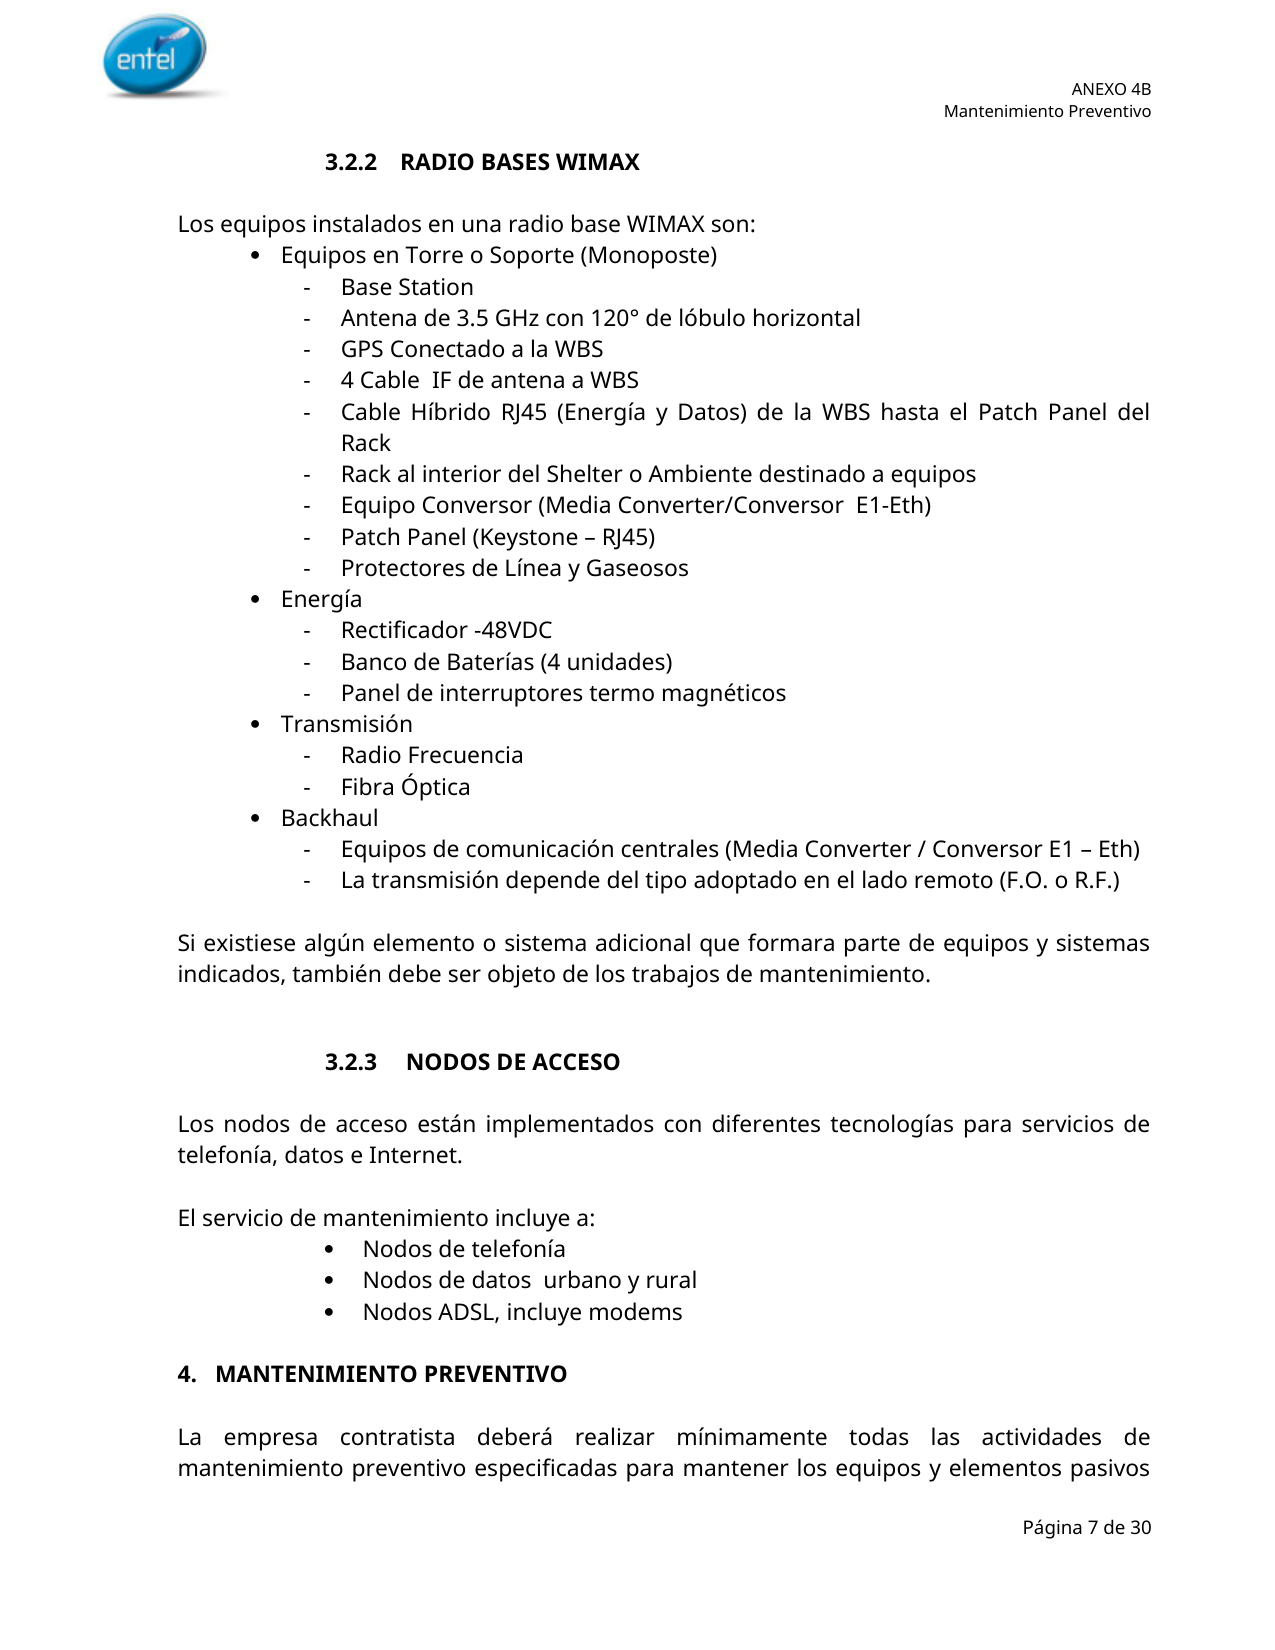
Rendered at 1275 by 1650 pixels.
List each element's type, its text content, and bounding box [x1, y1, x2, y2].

list Equipos en Torre o Soporte (Monoposte) [251, 239, 1152, 270]
list Transmisión [251, 708, 1152, 739]
list Radio Frecuencia [303, 739, 1152, 770]
list Rack al interior del Shelter o Ambiente destinado a equipos [303, 458, 1152, 489]
list 4 Cable IF de antena a WBS [303, 364, 1152, 395]
list Panel de interruptores termo magnéticos [303, 677, 1152, 708]
list GPS Conectado a la WBS [303, 333, 1152, 364]
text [177, 1420, 1152, 1483]
list Banco de Baterías (4 unidades) [303, 645, 1152, 677]
picture [87, 7, 230, 105]
text El servicio de mantenimiento incluye a: [177, 1202, 1152, 1233]
list La transmisión depende del tipo adoptado en el lado remoto (F.O. o R.F.) [303, 864, 1152, 895]
list Nodos de telefonía [325, 1233, 1152, 1264]
list Nodos de datos urbano y rural [325, 1264, 1152, 1295]
list Fibra Óptica [303, 770, 1152, 802]
list Equipos de comunicación centrales (Media Converter / Conversor E1 – Eth) [303, 833, 1152, 864]
list Nodos ADSL, incluye modems [325, 1295, 1152, 1327]
list Backhaul [251, 802, 1152, 833]
text Los nodos de acceso están implementados con diferentes tecnologías para servicios de telefonía, datos e Internet. [177, 1108, 1152, 1170]
list Energía [251, 583, 1152, 614]
subtitle NODOS DE ACCESO [325, 1045, 1152, 1077]
text Si existiese algún elemento o sistema adicional que formara parte de equipos y sistemas indicados, también debe ser objeto de los trabajos de mantenimiento. [177, 927, 1152, 989]
subtitle mantenimiento preventivo [177, 1358, 1152, 1389]
list Rectificador -48VDC [303, 614, 1152, 645]
text Los equipos instalados en una radio base WIMAX son: [177, 208, 1152, 239]
list Antena de 3.5 GHz con 120° de lóbulo horizontal [303, 302, 1152, 333]
list Cable Híbrido RJ45 (Energía y Datos) de la WBS hasta el Patch Panel del Rack [303, 395, 1152, 458]
list Patch Panel (Keystone – RJ45) [303, 520, 1152, 552]
list Protectores de Línea y Gaseosos [303, 552, 1152, 583]
list Equipo Conversor (Media Converter/Conversor E1-Eth) [303, 489, 1152, 520]
subtitle RADIO BASES WIMAX [325, 145, 1152, 177]
list Base Station [303, 270, 1152, 302]
